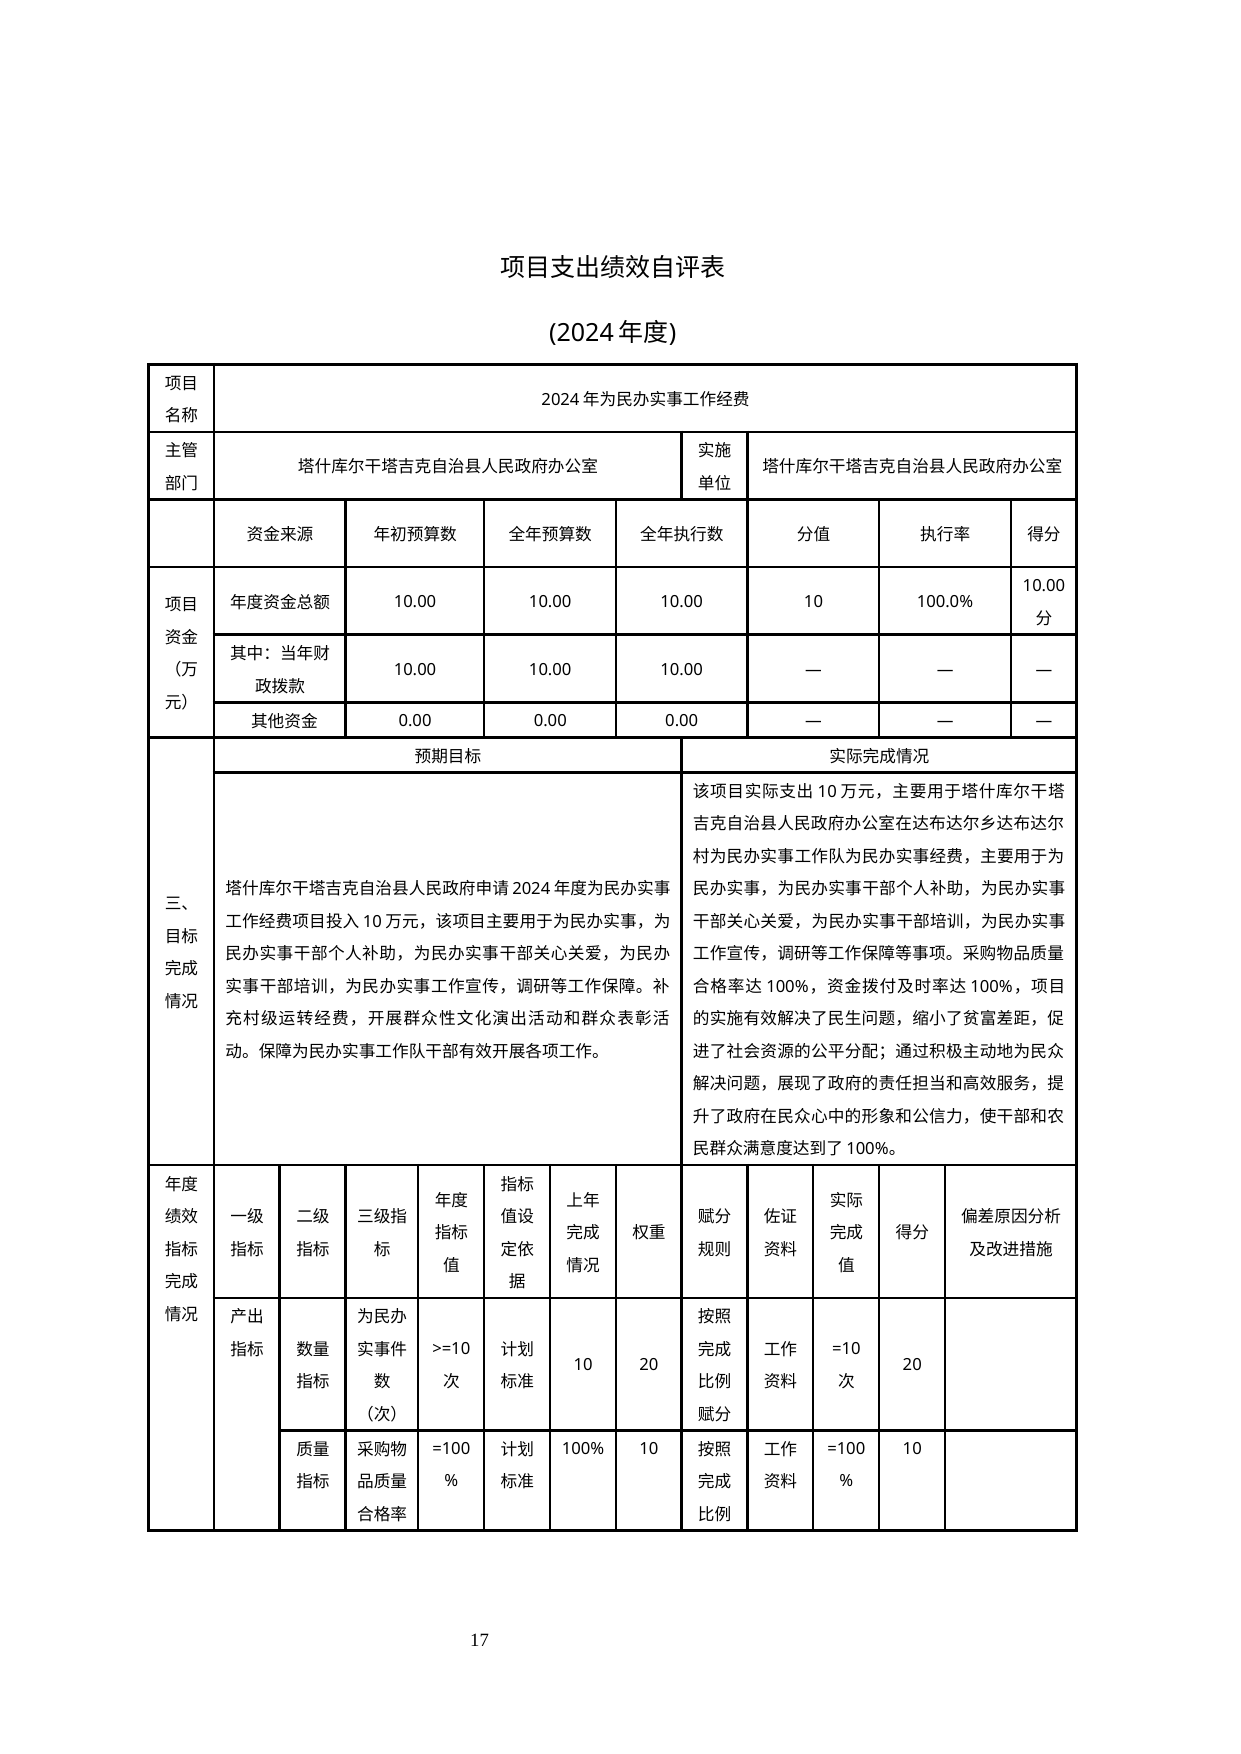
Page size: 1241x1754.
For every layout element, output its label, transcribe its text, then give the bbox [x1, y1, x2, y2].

table_cell 按照完成比例赋分 [683, 1299, 746, 1429]
table_cell — [749, 704, 878, 736]
table_cell 三级指标 [347, 1166, 417, 1296]
table_cell =10次 [814, 1299, 878, 1429]
table_cell (2024年度) [148, 298, 1077, 363]
table_cell 按照完成比例赋分 [683, 1432, 746, 1529]
table_cell 赋分规则 [683, 1166, 746, 1296]
table_cell =100% [419, 1432, 483, 1529]
table_cell 10 [551, 1299, 615, 1429]
table_cell 10.00 [347, 568, 483, 633]
table_header 项目支出绩效自评表 [148, 233, 1077, 298]
table_cell [946, 1299, 1075, 1429]
table_cell 指标值设定依据 [485, 1166, 549, 1296]
table_cell 采购物品质量合格率（%） [347, 1432, 417, 1529]
table_cell 上年完成情况 [551, 1166, 615, 1296]
table_cell 偏差原因分析及改进措施 [946, 1166, 1075, 1296]
table_cell 主管部门 [150, 433, 213, 498]
table_cell 0.00 [347, 704, 483, 736]
table_cell — [1012, 636, 1075, 701]
table_cell 10.00 [485, 636, 615, 701]
table_cell 10.00 [485, 568, 615, 633]
table_cell 100% [551, 1432, 615, 1529]
table_cell 计划标准 [485, 1299, 549, 1429]
table_cell 塔什库尔干塔吉克自治县人民政府办公室 [215, 433, 680, 498]
table_cell 实际完成值 [814, 1166, 878, 1296]
table_cell 为民办实事件数（次） [347, 1299, 417, 1429]
table_cell 预期目标 [215, 739, 680, 771]
table_cell 二级指标 [281, 1166, 344, 1296]
table_cell 质量指标 [281, 1432, 344, 1529]
table_cell 三、目标完成情况 [150, 739, 213, 1164]
table_cell — [880, 636, 1010, 701]
table_cell 计划标准 [485, 1432, 549, 1529]
table_cell 0.00 [485, 704, 615, 736]
table_cell 10.00 [617, 636, 746, 701]
table_cell 工作资料 [749, 1432, 812, 1529]
table_cell 项目资金 （万元） [150, 568, 213, 736]
table_cell 其他资金 [215, 704, 344, 736]
table_cell 塔什库尔干塔吉克自治县人民政府申请2024年度为民办实事工作经费项目投入10万元，该项目主要用于为民办实事，为民办实事干部个人补助，为民办实事干部关心关爱，为民办实事干部培训，为民办实事工作宣传，调研等工作保障。补充村级运转经费，开展群众性文化演出活动和群众表彰活动。保障为民办实事工作队干部有效开展各项工作。 [215, 774, 680, 1164]
table_cell 10.00 [347, 636, 483, 701]
table_cell — [880, 704, 1010, 736]
table_cell — [1012, 704, 1075, 736]
table_cell 全年预算数 [485, 501, 615, 566]
table_cell 0.00 [617, 704, 746, 736]
table_cell 10.00 [617, 568, 746, 633]
table_cell >=10次 [419, 1299, 483, 1429]
table_cell 佐证资料 [749, 1166, 812, 1296]
table_cell 年度资金总额 [215, 568, 344, 633]
table_cell 权重 [617, 1166, 680, 1296]
table_cell — [749, 636, 878, 701]
table_cell 项目名称 [150, 366, 213, 431]
table_cell 产出指标 [215, 1299, 278, 1529]
table_cell 一级指标 [215, 1166, 278, 1296]
table_cell [946, 1432, 1075, 1529]
table_cell 实际完成情况 [683, 739, 1075, 771]
table_cell 20 [880, 1299, 944, 1429]
table_cell =100% [814, 1432, 878, 1529]
table_cell 实施单位 [683, 433, 746, 498]
table_cell 10 [880, 1432, 944, 1529]
table_cell 2024年为民办实事工作经费 [215, 366, 1075, 431]
table_cell 年初预算数 [347, 501, 483, 566]
table_cell 全年执行数 [617, 501, 746, 566]
table_cell 10 [749, 568, 878, 633]
table_cell 其中：当年财政拨款 [215, 636, 344, 701]
table_cell 该项目实际支出10万元，主要用于塔什库尔干塔吉克自治县人民政府办公室在达布达尔乡达布达尔村为民办实事工作队为民办实事经费，主要用于为民办实事，为民办实事干部个人补助，为民办实事干部关心关爱，为民办实事干部培训，为民办实事工作宣传，调研等工作保障等事项。采购物品质量合格率达100%，资金拨付及时率达100%，项目的实施有效解决了民生问题，缩小了贫富差距，促进了社会资源的公平分配；通过积极主动地为民众解决问题，展现了政府的责任担当和高效服务，提升了政府在民众心中的形象和公信力，使干部和农民群众满意度达到了100%。 [683, 774, 1075, 1164]
table_cell 分值 [749, 501, 878, 566]
table_cell 年度指标值 [419, 1166, 483, 1296]
table_cell 年度绩效指标完成情况 [150, 1166, 213, 1529]
table_cell 100.0% [880, 568, 1010, 633]
table_cell 10 [617, 1432, 680, 1529]
table_cell 20 [617, 1299, 680, 1429]
table_cell 工作资料 [749, 1299, 812, 1429]
table_cell 得分 [880, 1166, 944, 1296]
table_cell 塔什库尔干塔吉克自治县人民政府办公室 [749, 433, 1075, 498]
table_cell 得分 [1012, 501, 1075, 566]
table_cell 10.00分 [1012, 568, 1075, 633]
table_cell 执行率 [880, 501, 1010, 566]
table_cell 资金来源 [215, 501, 344, 566]
table_cell 数量指标 [281, 1299, 344, 1429]
table_cell [150, 501, 213, 566]
